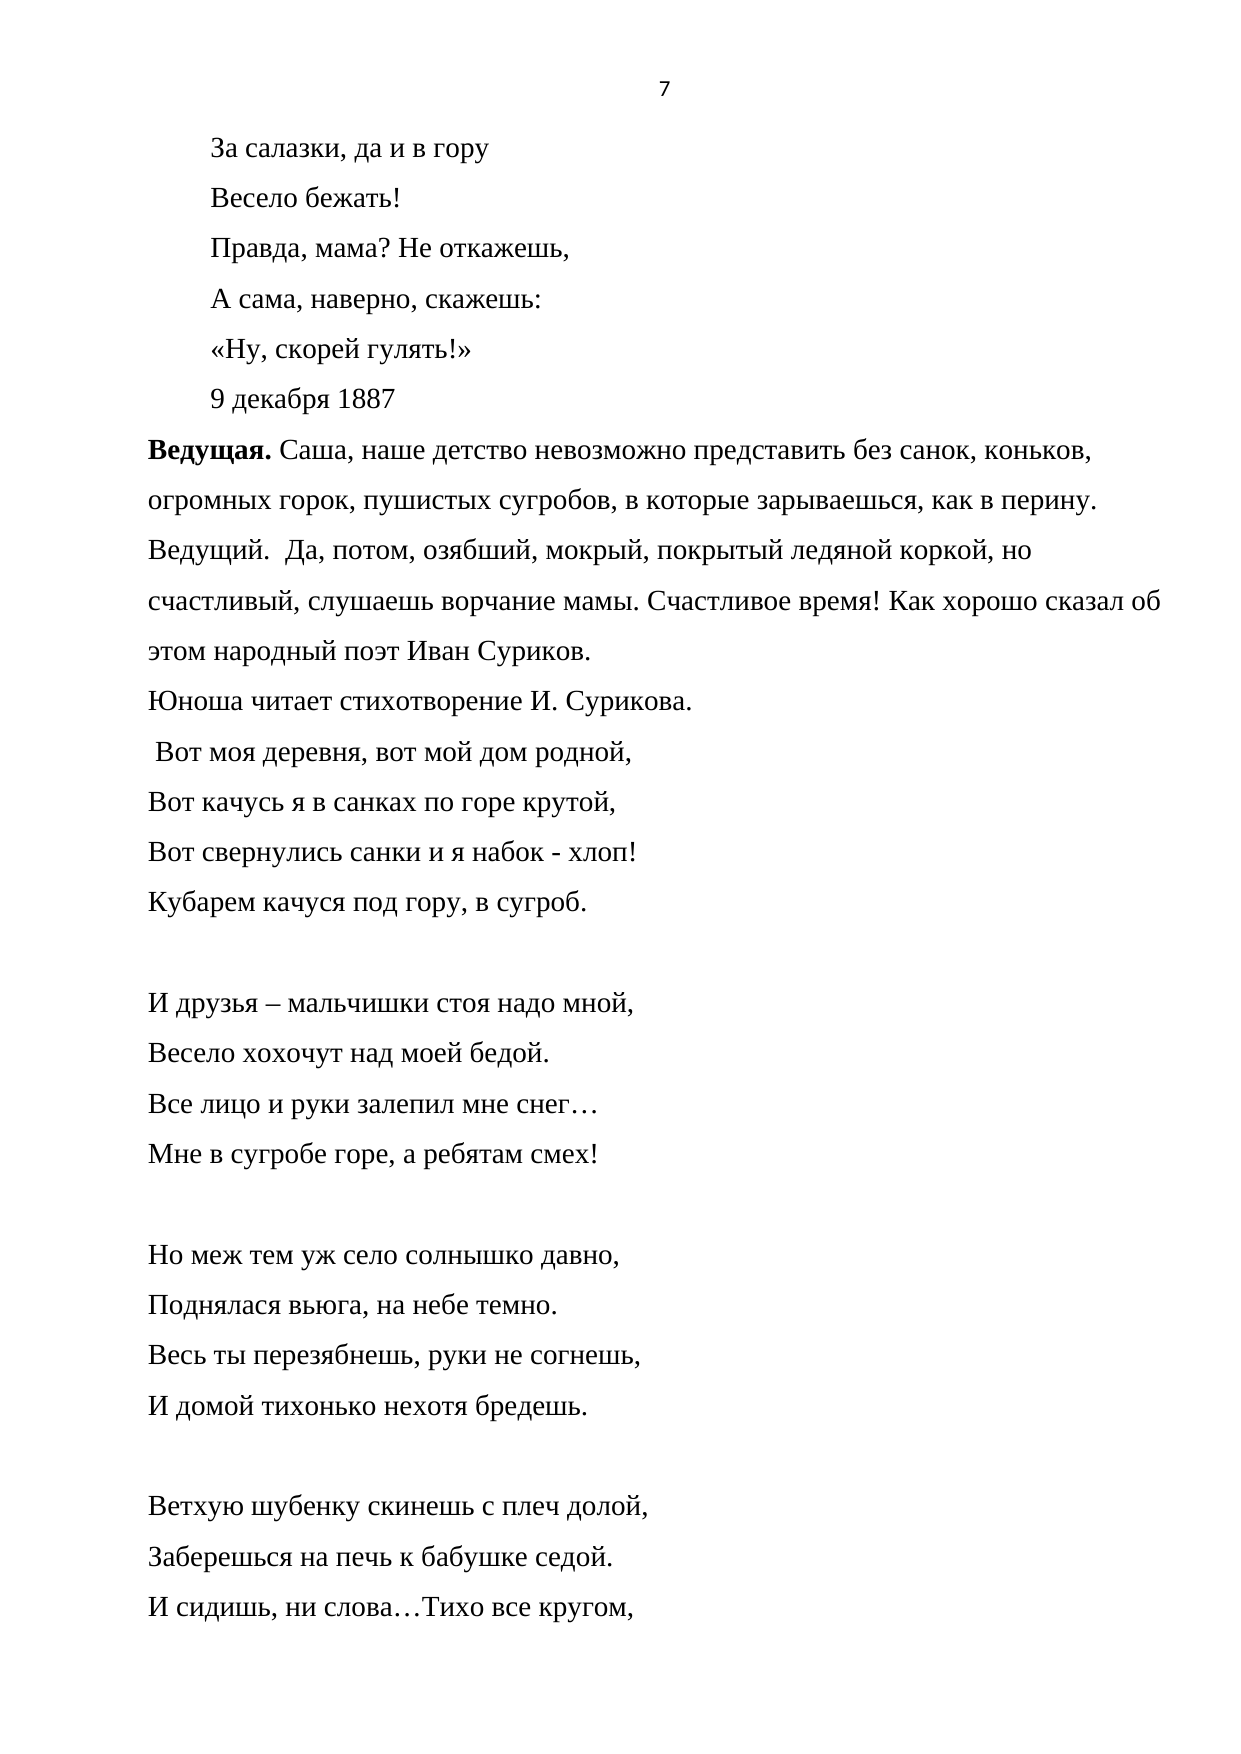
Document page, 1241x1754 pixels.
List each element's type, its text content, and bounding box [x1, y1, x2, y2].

text За салазки, да и в гору [148, 130, 1181, 163]
text А сама, наверно, скажешь: [148, 281, 1181, 314]
text «Ну, скорей гулять!» [148, 331, 1181, 365]
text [148, 734, 1181, 1622]
text Правда, мама? Не откажешь, [148, 231, 1181, 264]
text Весело бежать! [148, 180, 1181, 214]
text Юноша читает стихотворение И. Сурикова. [148, 683, 1181, 717]
text 9 декабря 1887 [148, 381, 1181, 415]
text Ведущая. Саша, наше детство невозможно представить без санок, коньков, огромных горок, пушистых сугробов, в которые зарываешься, как в перину. Ведущий. Да, потом, озябший, мокрый, покрытый ледяной коркой, но счастливый, слушаешь ворчание мамы. Счастливое время! Как хорошо сказал об этом народный поэт Иван Суриков. [148, 432, 1181, 667]
